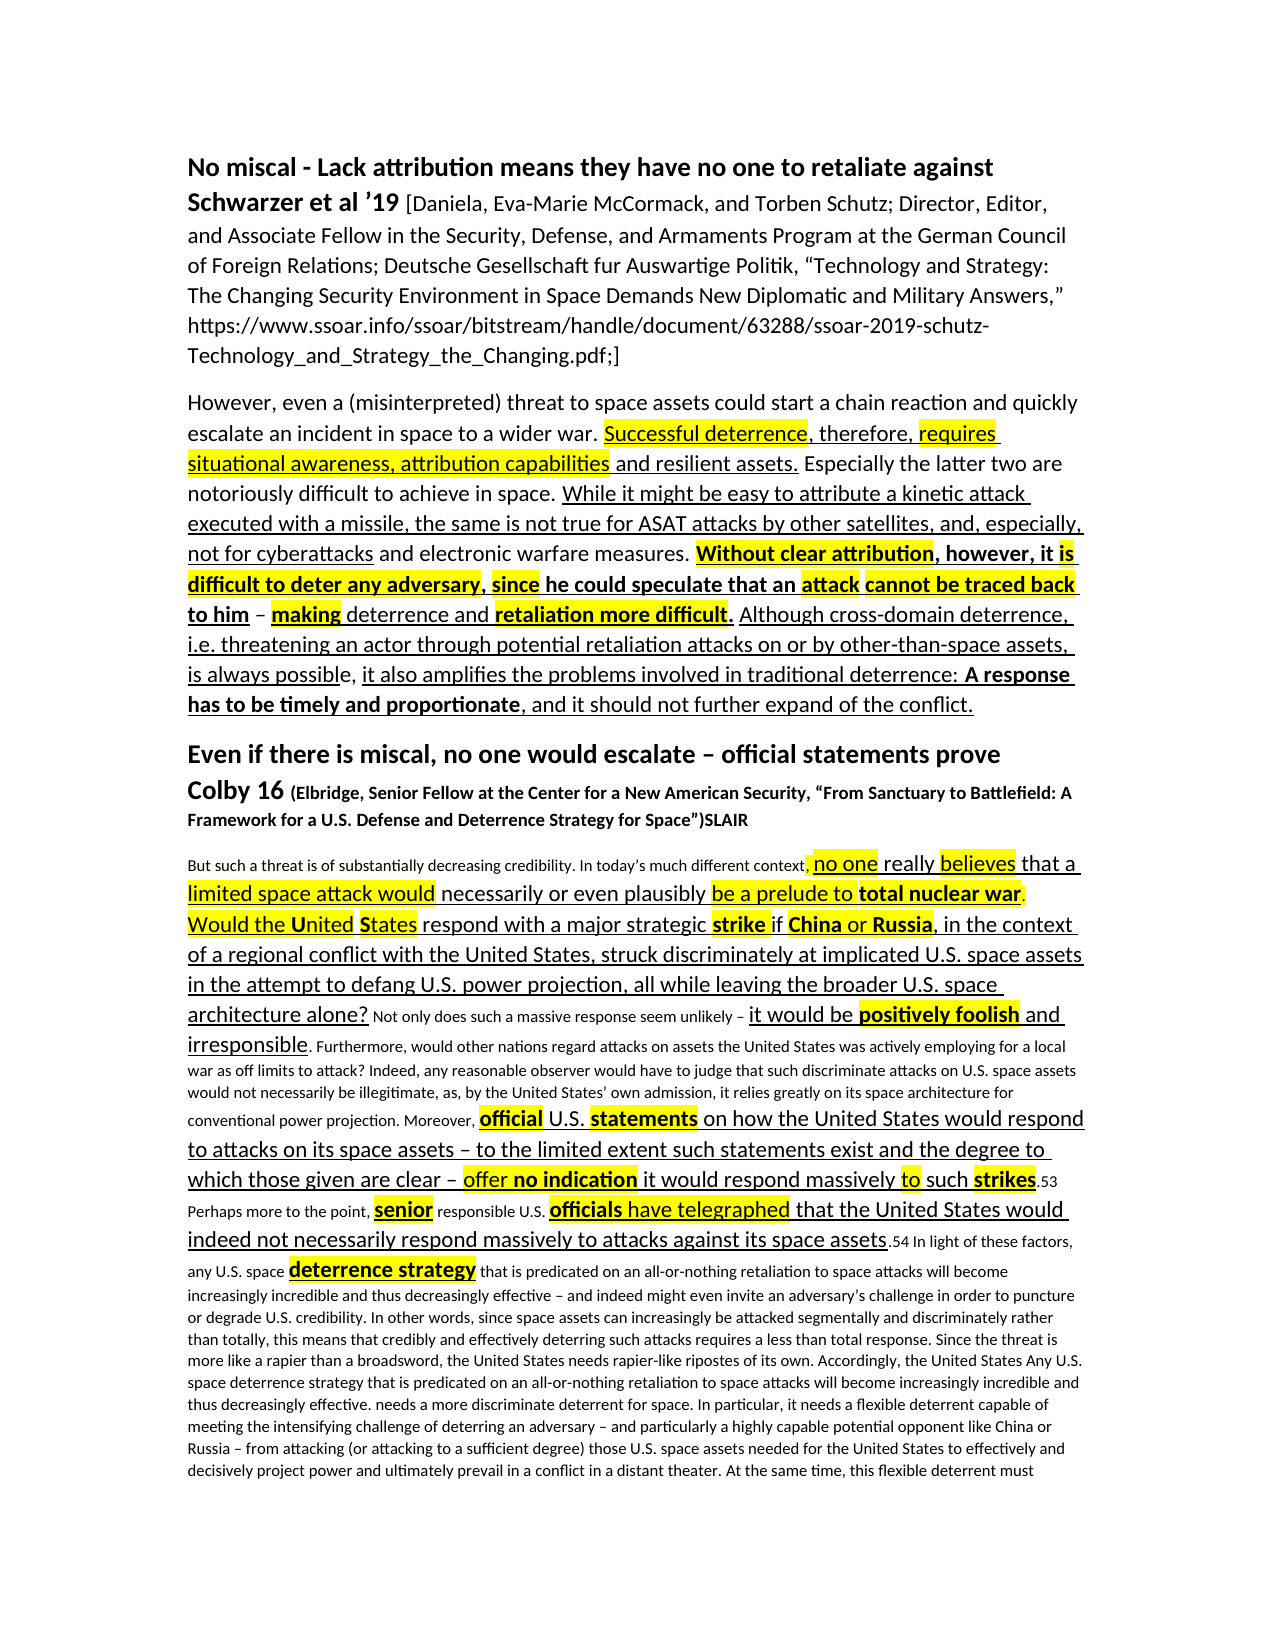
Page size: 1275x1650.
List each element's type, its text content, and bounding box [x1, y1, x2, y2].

text However, even a (misinterpreted) threat to space assets could start a chain reaction and quickly escalate an incident in space to a wider war. Successful deterrence, therefore, requires situational awareness, attribution capabilities and resilient assets. Especially the latter two are notoriously difficult to achieve in space. While it might be easy to attribute a kinetic attack executed with a missile, the same is not true for ASAT attacks by other satellites, and, especially, not for cyberattacks and electronic warfare measures. Without clear attribution, however, it is difficult to deter any adversary, since he could speculate that an attack cannot be traced back to him – making deterrence and retaliation more difficult. Although cross-domain deterrence, i.e. threatening an actor through potential retaliation attacks on or by other-than-space assets, is always possible, it also amplifies the problems involved in traditional deterrence: A response has to be timely and proportionate, and it should not further expand of the conflict. [187, 388, 1087, 719]
subtitle No miscal - Lack attribution means they have no one to retaliate against [187, 150, 1087, 183]
text Colby 16 (Elbridge, Senior Fellow at the Center for a New American Security, “From Sanctuary to Battlefield: A Framework for a U.S. Defense and Deterrence Strategy for Space”)SLAIR [187, 773, 1087, 831]
text Schwarzer et al ’19 [Daniela, Eva-Marie McCormack, and Torben Schutz; Director, Editor, and Associate Fellow in the Security, Defense, and Armaments Program at the German Council of Foreign Relations; Deutsche Gesellschaft fur Auswartige Politik, “Technology and Strategy: The Changing Security Environment in Space Demands New Diplomatic and Military Answers,” https://www.ssoar.info/ssoar/bitstream/handle/document/63288/ssoar-2019-schutz-Technology_and_Strategy_the_Changing.pdf;] [187, 186, 1087, 370]
subtitle Even if there is miscal, no one would escalate – official statements prove [187, 737, 1087, 771]
